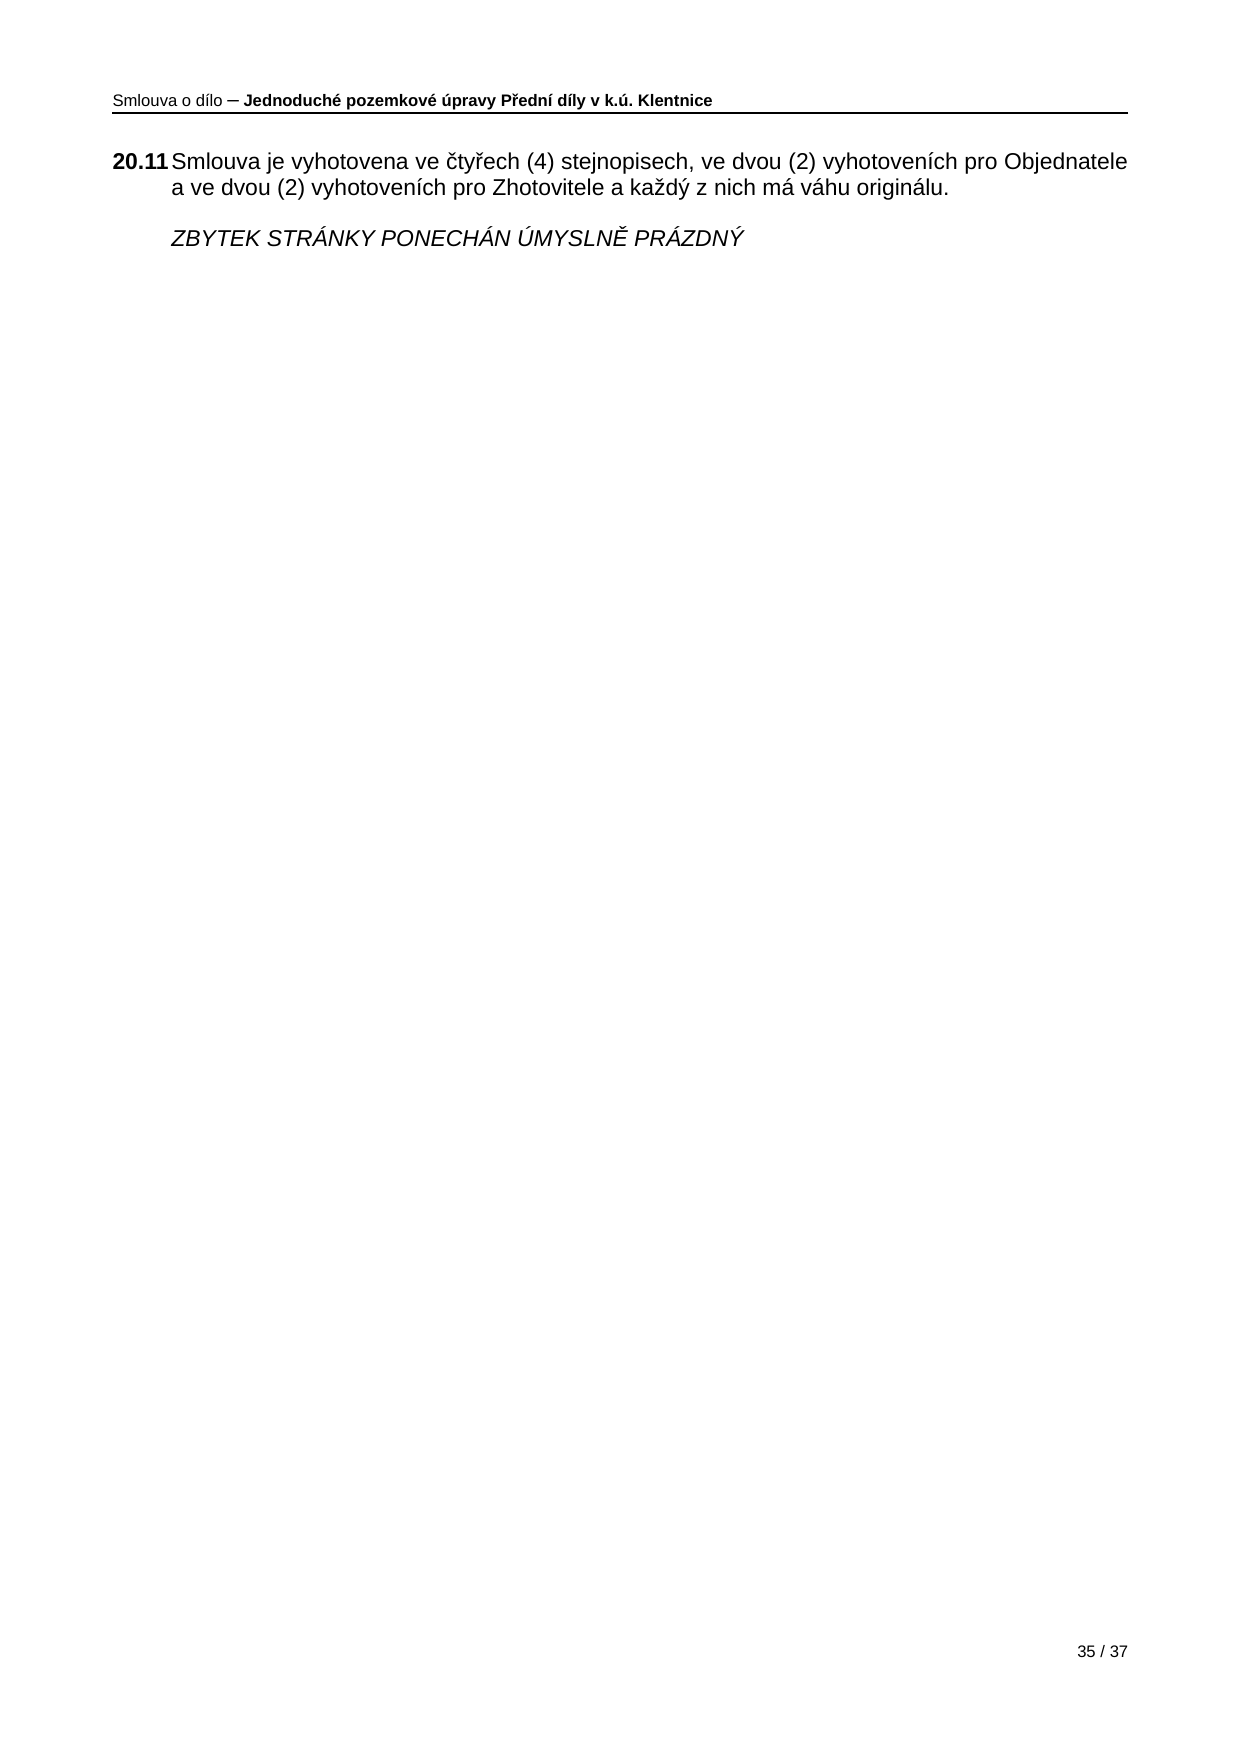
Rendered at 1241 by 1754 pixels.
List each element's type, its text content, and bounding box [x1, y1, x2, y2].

text Smlouva je vyhotovena ve čtyřech (4) stejnopisech, ve dvou (2) vyhotoveních pro Objednatele a ve dvou (2) vyhotoveních pro Zhotovitele a každý z nich má váhu originálu. [112, 148, 1128, 200]
list ZBYTEK STRÁNKY PONECHÁN ÚMYSLNĚ PRÁZDNÝ [171, 225, 1128, 252]
